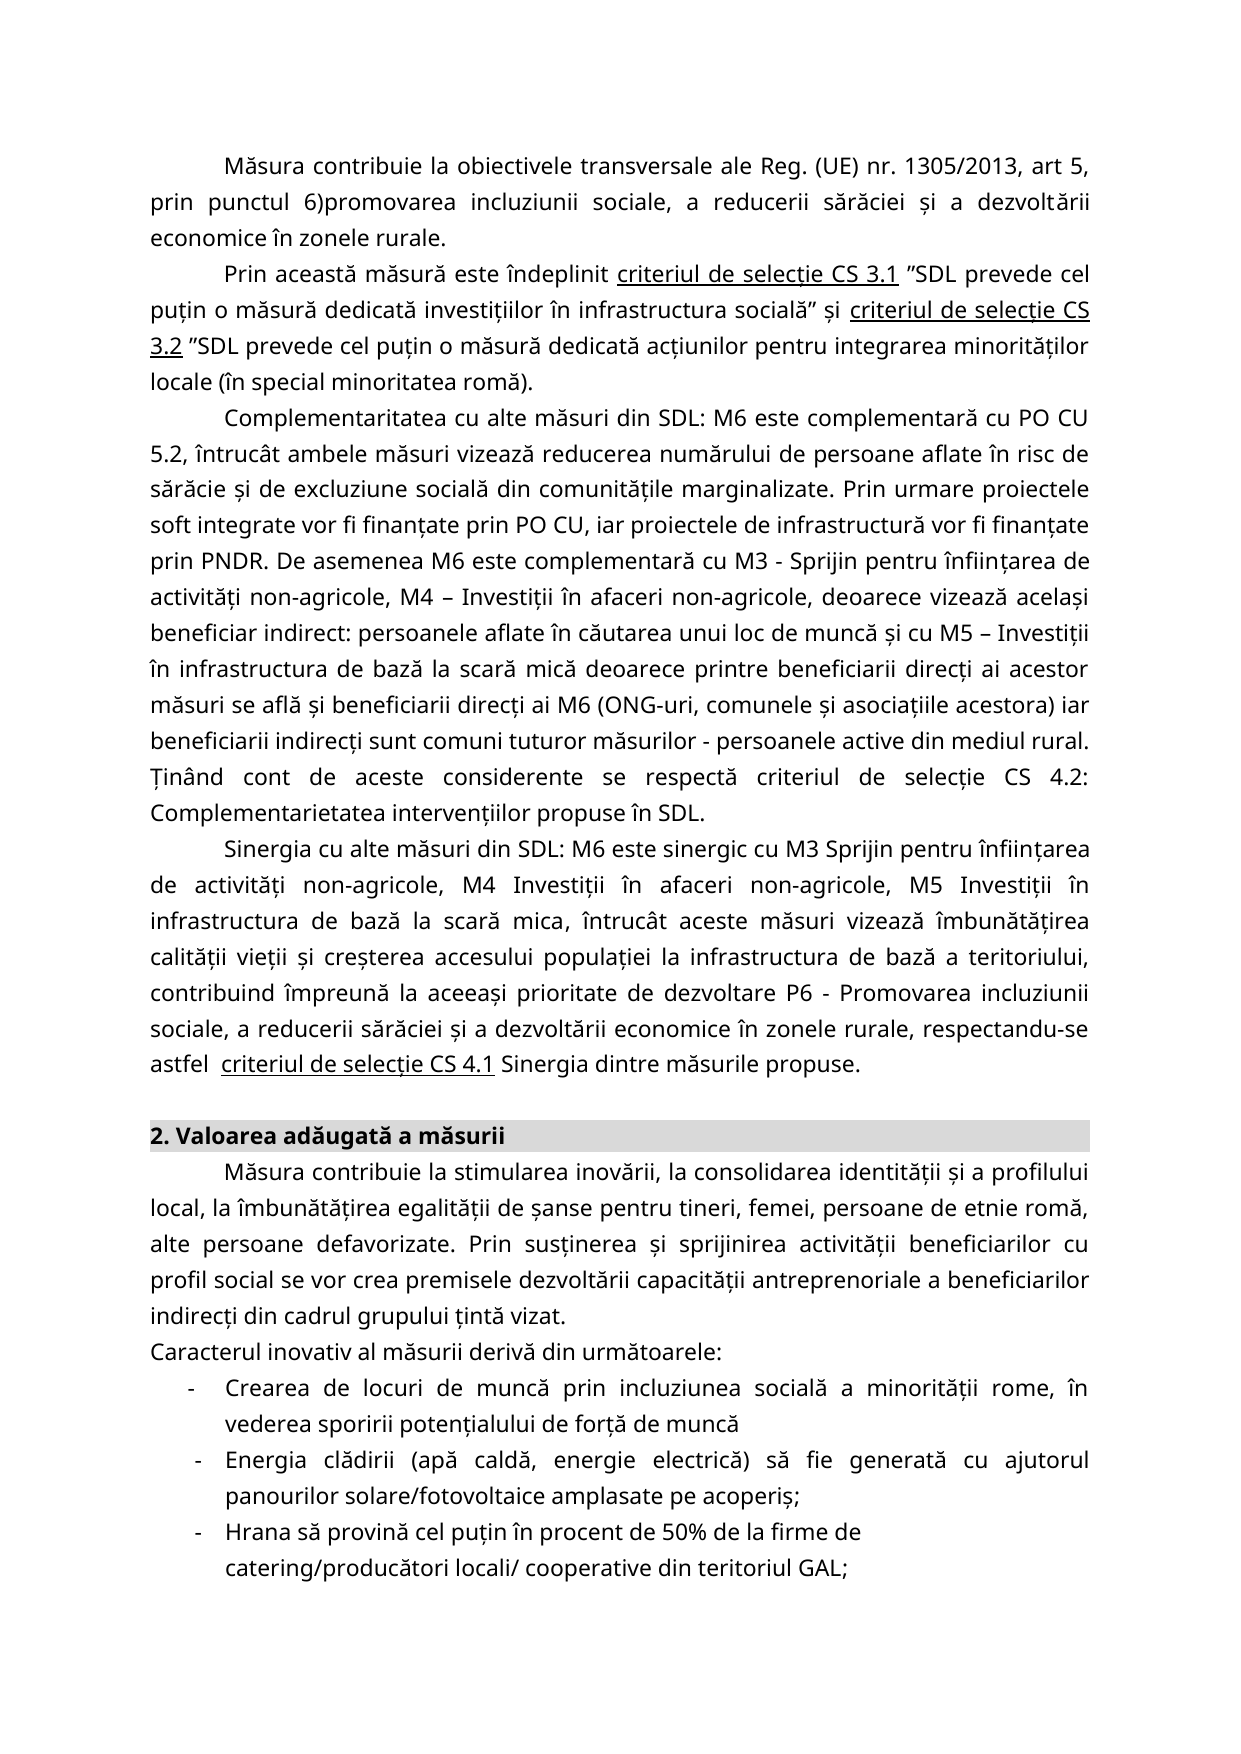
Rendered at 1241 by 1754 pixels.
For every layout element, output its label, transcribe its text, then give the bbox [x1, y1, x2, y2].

list Energia clădirii (apă caldă, energie electrică) să fie generată cu ajutorul panourilor solare/fotovoltaice amplasate pe acoperiș; [194, 1444, 1090, 1511]
text Prin această măsură este îndeplinit criteriul de selecție CS 3.1 ”SDL prevede cel puțin o măsură dedicată investițiilor în infrastructura socială” și criteriul de selecție CS 3.2 ”SDL prevede cel puțin o măsură dedicată acțiunilor pentru integrarea minorităților locale (în special minoritatea romă). [150, 258, 1090, 397]
list Hrana să provină cel puțin în procent de 50% de la firme de catering/producători locali/ cooperative din teritoriul GAL; [194, 1516, 1090, 1583]
list Crearea de locuri de muncă prin incluziunea socială a minorității rome, în vederea sporirii potențialului de forță de muncă [187, 1372, 1090, 1439]
text Măsura contribuie la stimularea inovării, la consolidarea identității și a profilului local, la îmbunătățirea egalității de șanse pentru tineri, femei, persoane de etnie romă, alte persoane defavorizate. Prin susținerea și sprijinirea activității beneficiarilor cu profil social se vor crea premisele dezvoltării capacității antreprenoriale a beneficiarilor indirecți din cadrul grupului țintă vizat. [150, 1156, 1090, 1331]
text Măsura contribuie la obiectivele transversale ale Reg. (UE) nr. 1305/2013, art 5, prin punctul 6)promovarea incluziunii sociale, a reducerii sărăciei și a dezvoltării economice în zonele rurale. [150, 150, 1090, 253]
text Complementaritatea cu alte măsuri din SDL: M6 este complementară cu PO CU 5.2, întrucât ambele măsuri vizează reducerea numărului de persoane aflate în risc de sărăcie și de excluziune socială din comunitățile marginalizate. Prin urmare proiectele soft integrate vor fi finanțate prin PO CU, iar proiectele de infrastructură vor fi finanțate prin PNDR. De asemenea M6 este complementară cu M3 - Sprijin pentru înfiinţarea de activităţi non-agricole, M4 – Investiții în afaceri non-agricole, deoarece vizează același beneficiar indirect: persoanele aflate în căutarea unui loc de muncă și cu M5 – Investiții în infrastructura de bază la scară mică deoarece printre beneficiarii direcți ai acestor măsuri se află și beneficiarii direcți ai M6 (ONG-uri, comunele și asociațiile acestora) iar beneficiarii indirecți sunt comuni tuturor măsurilor - persoanele active din mediul rural. Ținând cont de aceste considerente se respectă criteriul de selecție CS 4.2: Complementarietatea intervențiilor propuse în SDL. [150, 402, 1090, 828]
text 2. Valoarea adăugată a măsurii [150, 1120, 1090, 1152]
text Sinergia cu alte măsuri din SDL: M6 este sinergic cu M3 Sprijin pentru înfiinţarea de activităţi non-agricole, M4 Investiții în afaceri non-agricole, M5 Investiții în infrastructura de bază la scară mica, întrucât aceste măsuri vizează îmbunătățirea calității vieții și creșterea accesului populației la infrastructura de bază a teritoriului, contribuind împreună la aceeași prioritate de dezvoltare P6 - Promovarea incluziunii sociale, a reducerii sărăciei și a dezvoltării economice în zonele rurale, respectandu-se astfel criteriul de selecție CS 4.1 Sinergia dintre măsurile propuse. [150, 833, 1090, 1080]
text Caracterul inovativ al măsurii derivă din următoarele: [150, 1336, 1090, 1367]
